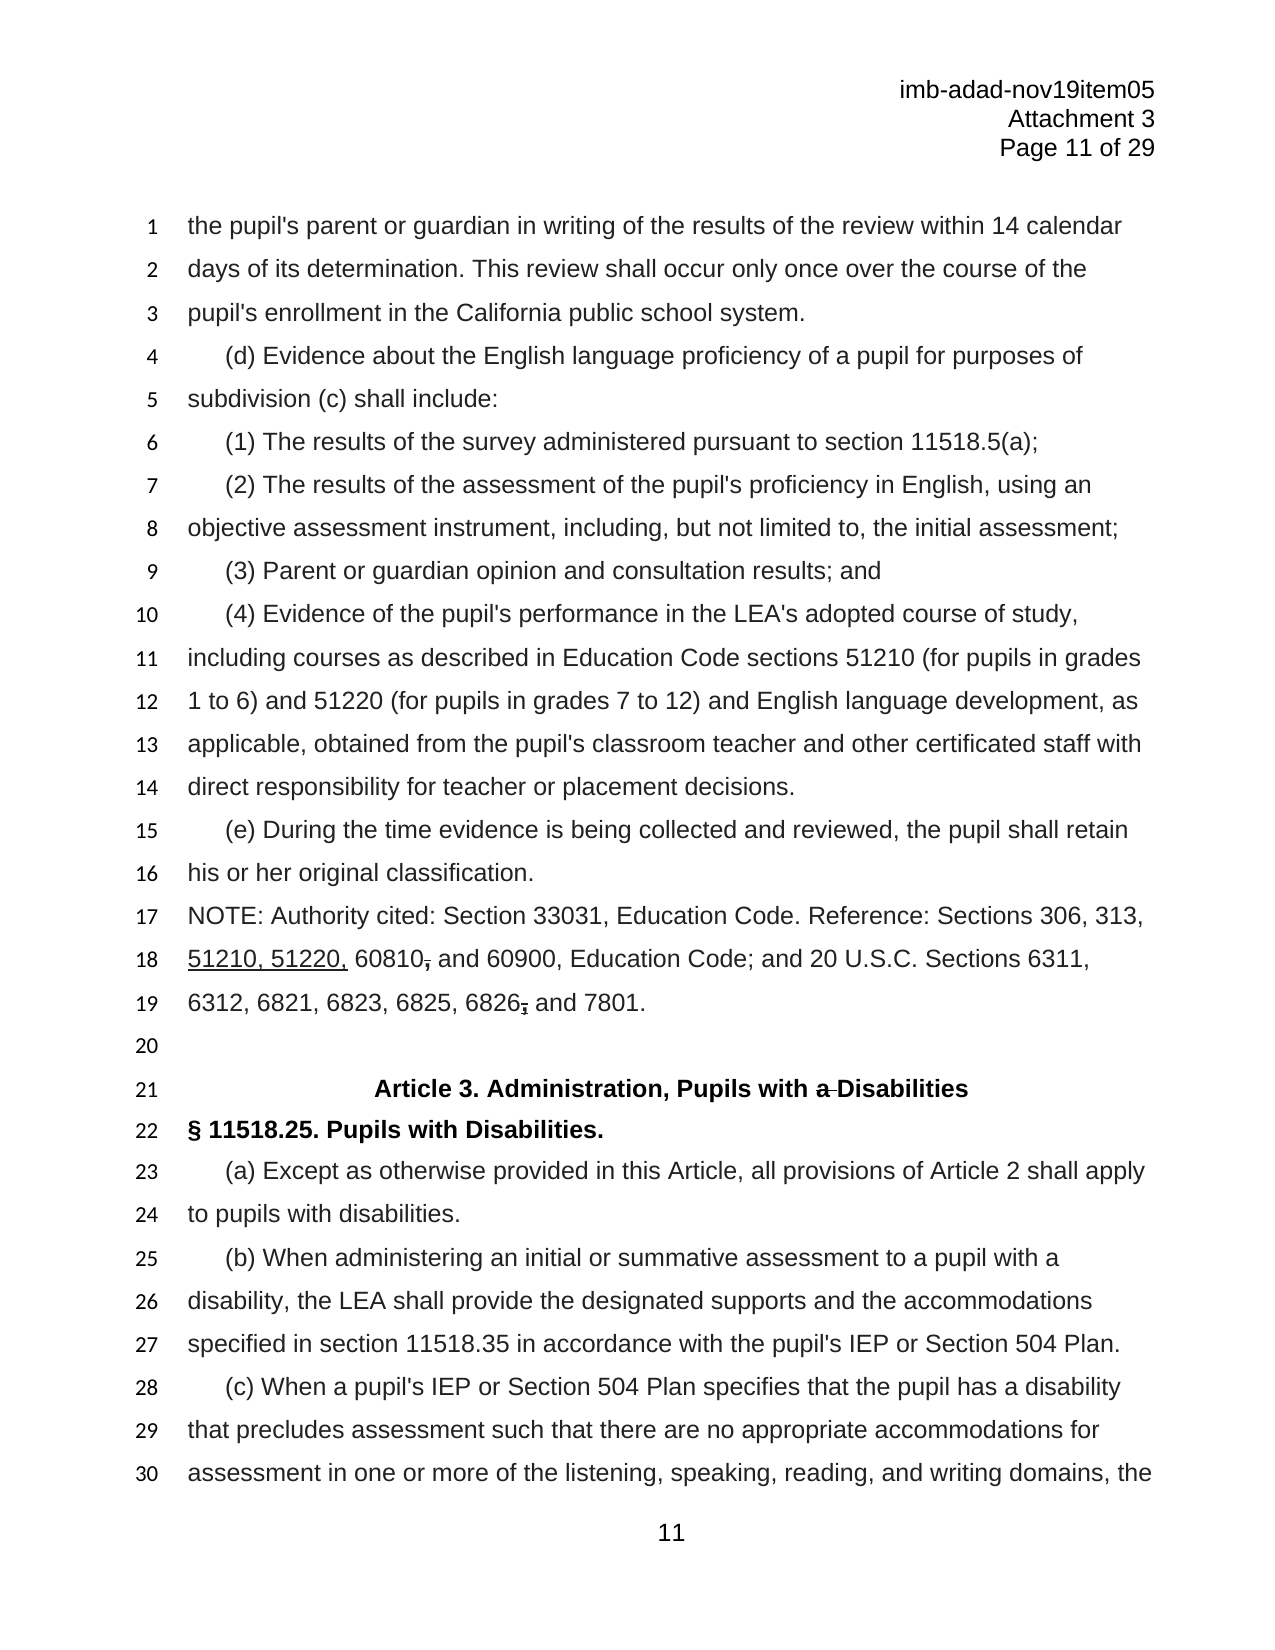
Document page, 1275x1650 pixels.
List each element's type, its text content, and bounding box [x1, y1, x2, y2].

subtitle Article 3. Administration, Pupils with a Disabilities [187, 1074, 1155, 1102]
text (b) When administering an initial or summative assessment to a pupil with a disability, the LEA shall provide the designated supports and the accommodations specified in section 11518.35 in accordance with the pupil's IEP or Section 504 Plan. [187, 1242, 1155, 1357]
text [187, 211, 1155, 326]
text (3) Parent or guardian opinion and consultation results; and [187, 556, 1155, 585]
text (2) The results of the assessment of the pupil's proficiency in English, using an objective assessment instrument, including, but not limited to, the initial assessment; [187, 470, 1155, 542]
text (a) Except as otherwise provided in this Article, all provisions of Article 2 shall apply to pupils with disabilities. [187, 1156, 1155, 1228]
text NOTE: Authority cited: Section 33031, Education Code. Reference: Sections 306, 313, 51210, 51220, 60810, and 60900, Education Code; and 20 U.S.C. Sections 6311, 6312, 6821, 6823, 6825, 6826, and 7801. [187, 901, 1155, 1016]
text (e) During the time evidence is being collected and reviewed, the pupil shall retain his or her original classification. [187, 815, 1155, 887]
text (d) Evidence about the English language proficiency of a pupil for purposes of subdivision (c) shall include: [187, 341, 1155, 412]
text (1) The results of the survey administered pursuant to section 11518.5(a); [187, 427, 1155, 456]
text (4) Evidence of the pupil's performance in the LEA's adopted course of study, including courses as described in Education Code sections 51210 (for pupils in grades 1 to 6) and 51220 (for pupils in grades 7 to 12) and English language development, as applicable, obtained from the pupil's classroom teacher and other certificated staff with direct responsibility for teacher or placement decisions. [187, 599, 1155, 801]
subtitle § 11518.25. Pupils with Disabilities. [187, 1115, 1155, 1144]
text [187, 1372, 1155, 1487]
